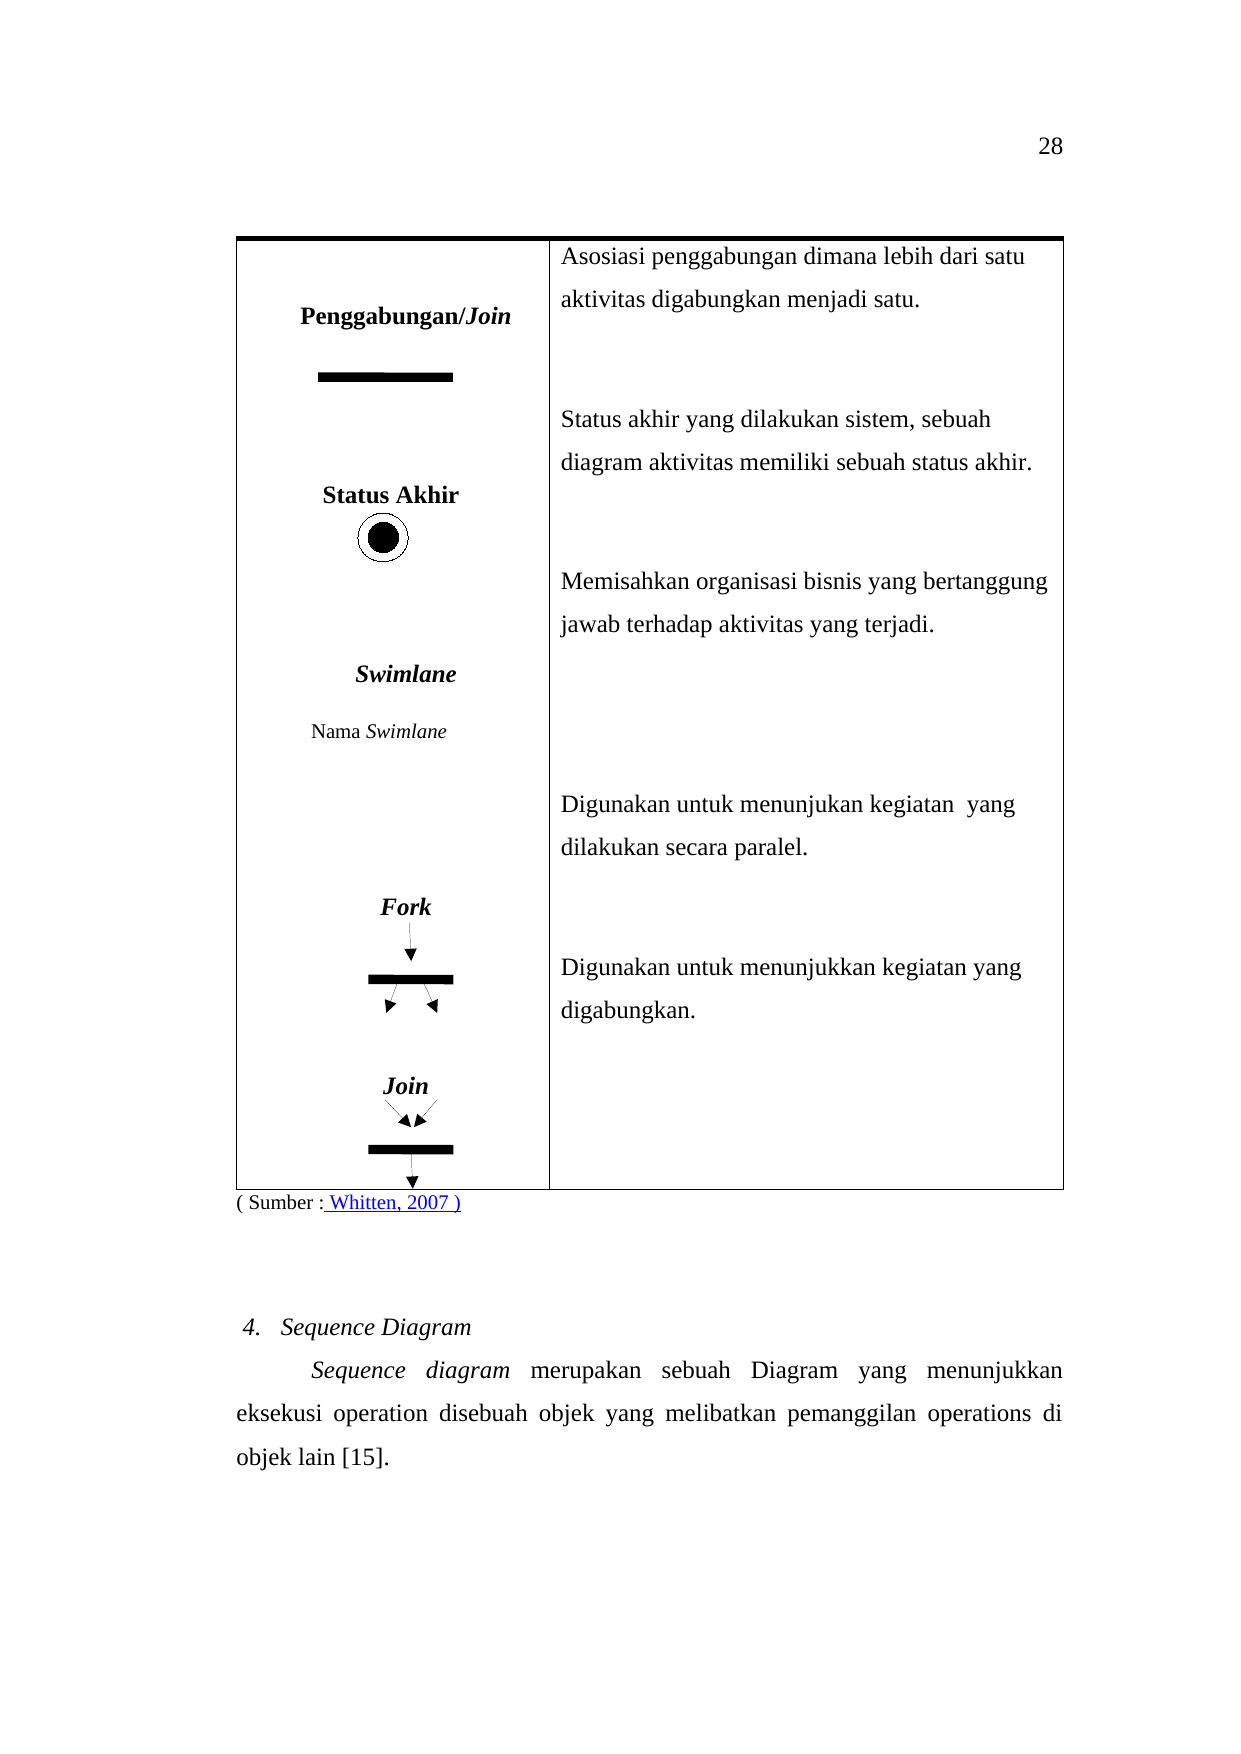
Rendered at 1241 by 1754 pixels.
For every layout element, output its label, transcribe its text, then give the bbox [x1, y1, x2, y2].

text Sequence diagram merupakan sebuah Diagram yang menunjukkan eksekusi operation disebuah objek yang melibatkan pemanggilan operations di objek lain [15]. [236, 1355, 1063, 1470]
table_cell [237, 241, 549, 1189]
text ( Sumber : Whitten, 2007 ) [236, 1190, 1063, 1214]
text 4. Sequence Diagram [236, 1312, 1063, 1341]
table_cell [550, 241, 1063, 1189]
